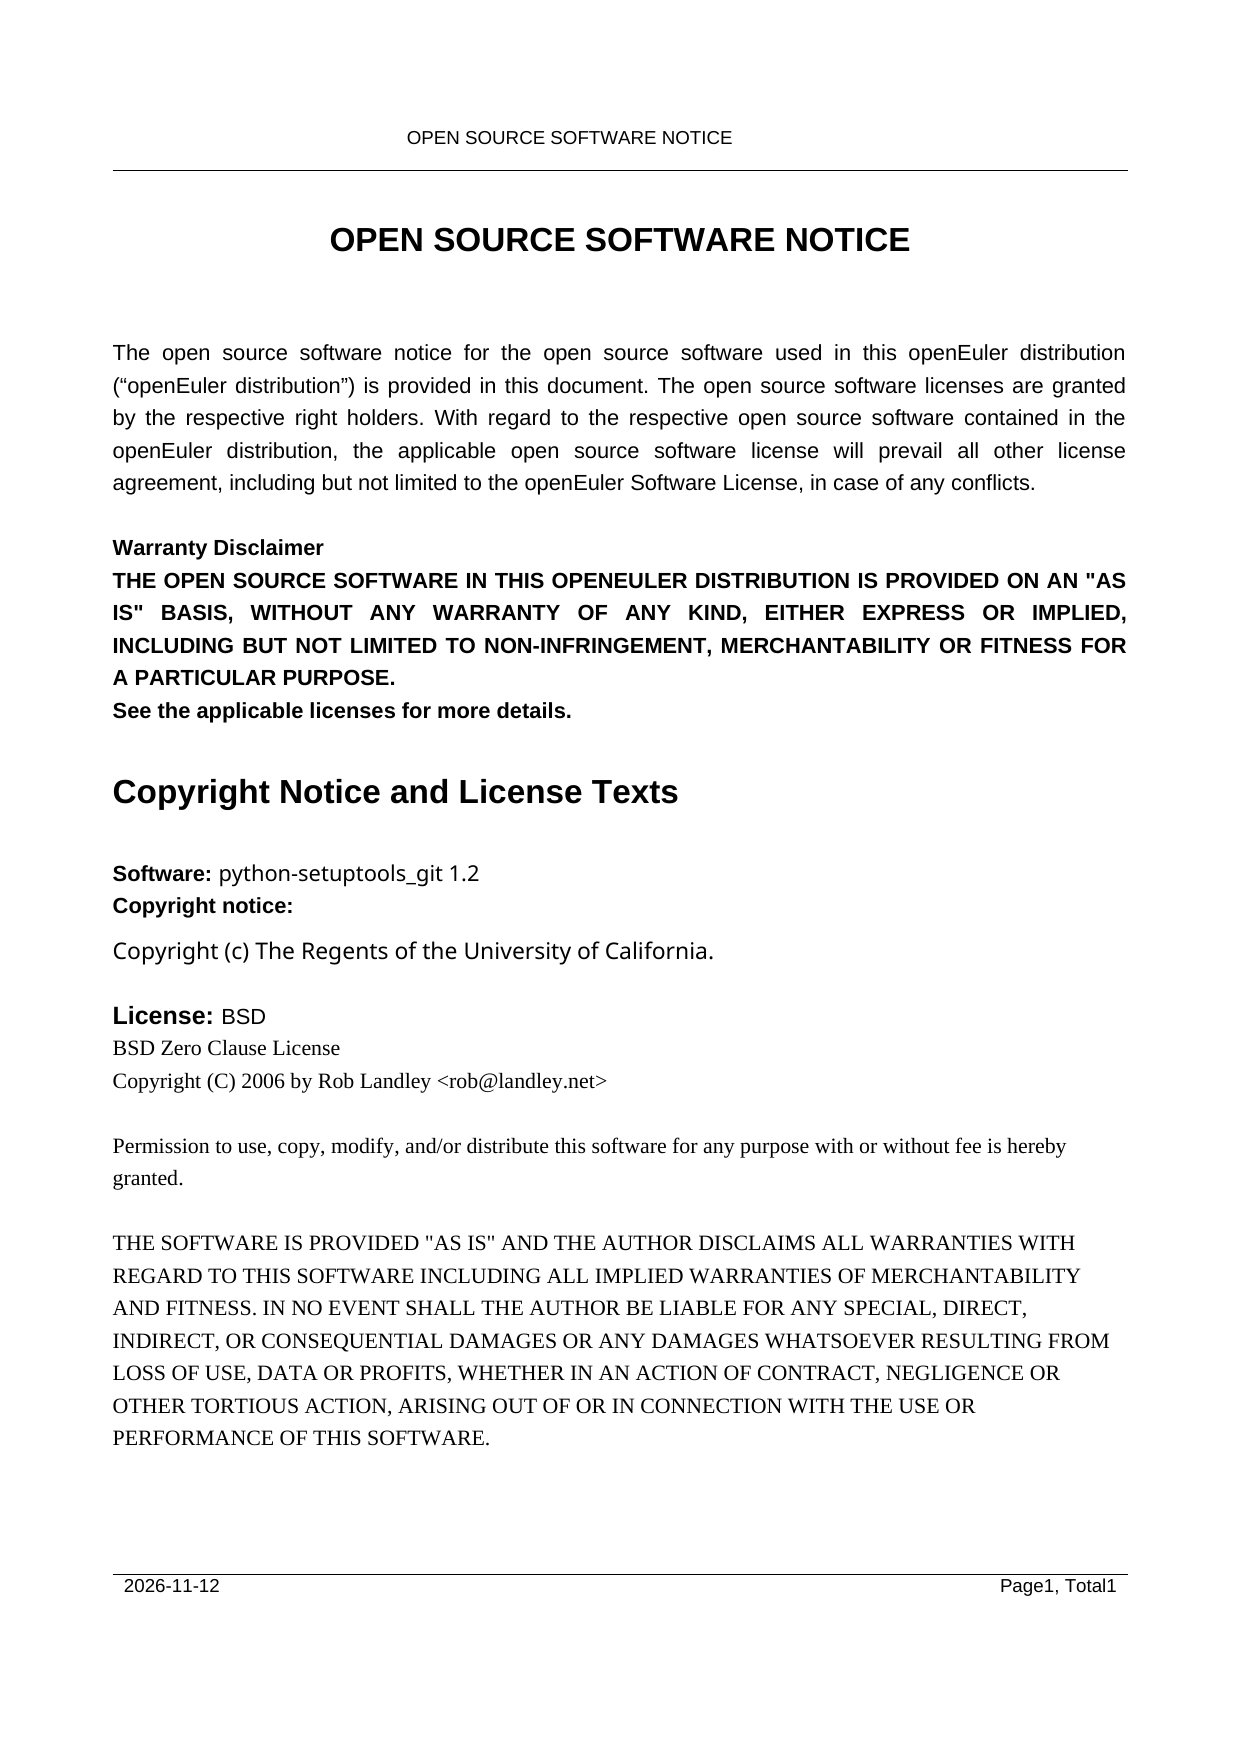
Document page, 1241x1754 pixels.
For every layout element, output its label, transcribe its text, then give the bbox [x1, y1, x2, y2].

text Copyright notice: [112, 889, 1128, 921]
text THE OPEN SOURCE SOFTWARE IN THIS OPENEULER DISTRIBUTION IS PROVIDED ON AN "AS IS" BASIS, WITHOUT ANY WARRANTY OF ANY KIND, EITHER EXPRESS OR IMPLIED, INCLUDING BUT NOT LIMITED TO NON-INFRINGEMENT, MERCHANTABILITY OR FITNESS FOR A PARTICULAR PURPOSE. See the applicable licenses for more details. [112, 564, 1128, 726]
title Software: python-setuptools_git 1.2 [112, 856, 1128, 889]
text BSD Zero Clause License Copyright (C) 2006 by Rob Landley <rob@landley.net> Permission to use, copy, modify, and/or distribute this software for any purpose with or without fee is hereby granted. THE SOFTWARE IS PROVIDED "AS IS" AND THE AUTHOR DISCLAIMS ALL WARRANTIES WITH REGARD TO THIS SOFTWARE INCLUDING ALL IMPLIED WARRANTIES OF MERCHANTABILITY AND FITNESS. IN NO EVENT SHALL THE AUTHOR BE LIABLE FOR ANY SPECIAL, DIRECT, INDIRECT, OR CONSEQUENTIAL DAMAGES OR ANY DAMAGES WHATSOEVER RESULTING FROM LOSS OF USE, DATA OR PROFITS, WHETHER IN AN ACTION OF CONTRACT, NEGLIGENCE OR OTHER TORTIOUS ACTION, ARISING OUT OF OR IN CONNECTION WITH THE USE OR PERFORMANCE OF THIS SOFTWARE. [112, 1031, 1128, 1486]
text Copyright (c) The Regents of the University of California. [112, 934, 1128, 999]
text License: BSD [112, 999, 1128, 1031]
text Copyright Notice and License Texts [112, 759, 1128, 824]
text The open source software notice for the open source software used in this openEuler distribution (“openEuler distribution”) is provided in this document. The open source software licenses are granted by the respective right holders. With regard to the respective open source software contained in the openEuler distribution, the applicable open source software license will prevail all other license agreement, including but not limited to the openEuler Software License, in case of any conflicts. [112, 336, 1128, 499]
text Warranty Disclaimer [112, 531, 1128, 564]
text OPEN SOURCE SOFTWARE NOTICE [112, 206, 1128, 271]
